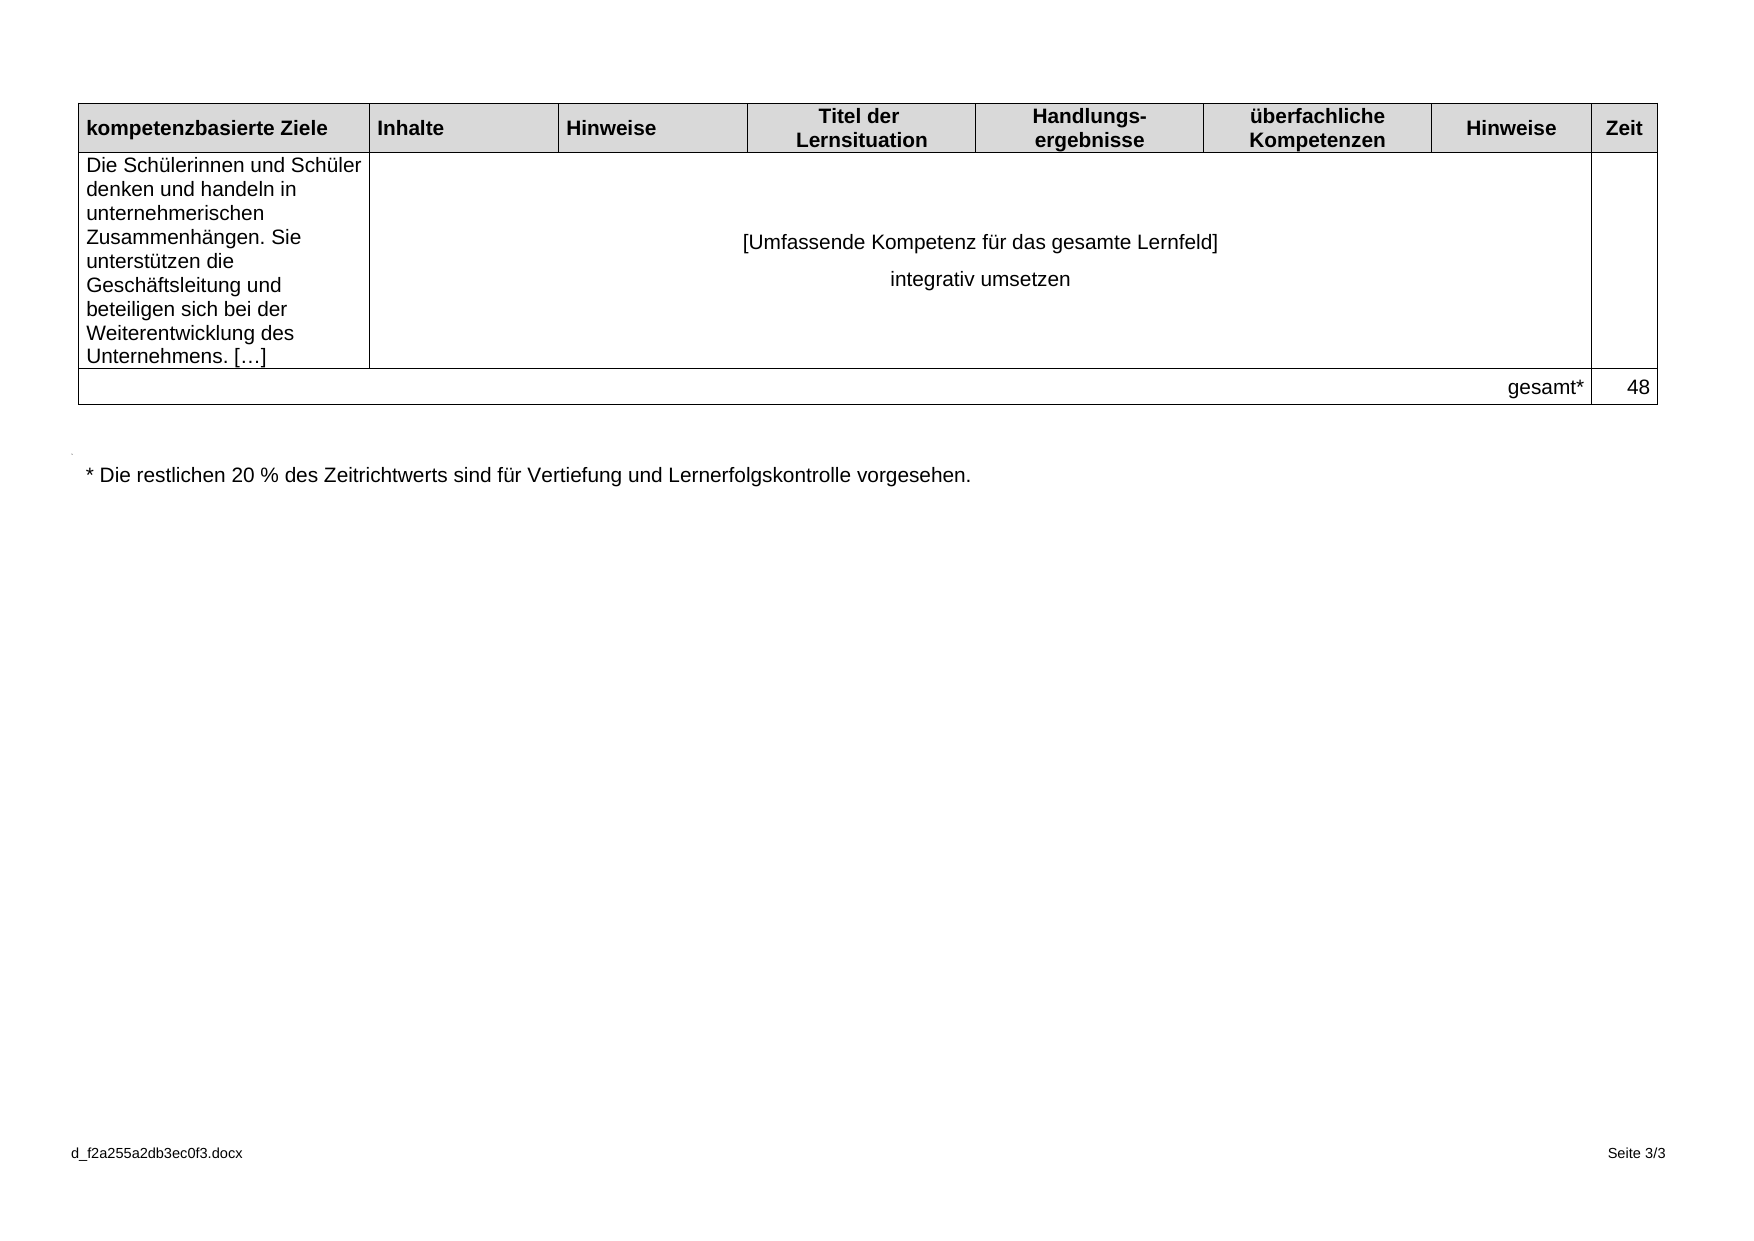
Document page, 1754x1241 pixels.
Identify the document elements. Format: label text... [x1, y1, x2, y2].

table_cell 48 [1592, 369, 1657, 404]
table_cell [Umfassende Kompetenz für das gesamte Lernfeld] integrativ umsetzen [370, 153, 1591, 368]
text * Die restlichen 20 % des Zeitrichtwerts sind für Vertiefung und Lernerfolgskontrolle vorgesehen. [86, 463, 1665, 487]
table_header Hinweise [559, 104, 747, 152]
table_header Zeit [1592, 104, 1657, 152]
table_header überfachliche Kompetenzen [1204, 104, 1431, 152]
table_header Inhalte [370, 104, 558, 152]
table_header Hinweise [1432, 104, 1591, 152]
table_cell Die Schülerinnen und Schüler denken und handeln in unternehmerischen Zusammenhängen. Sie unterstützen die Geschäftsleitung und beteiligen sich bei der Weiterentwicklung des Unternehmens. […] [79, 153, 369, 368]
table_header Titel der Lernsituation [748, 104, 975, 152]
table_header kompetenzbasierte Ziele [79, 104, 369, 152]
table_cell gesamt* [79, 369, 1591, 404]
table_cell [1592, 153, 1657, 368]
table_header Handlungs- ergebnisse [976, 104, 1203, 152]
